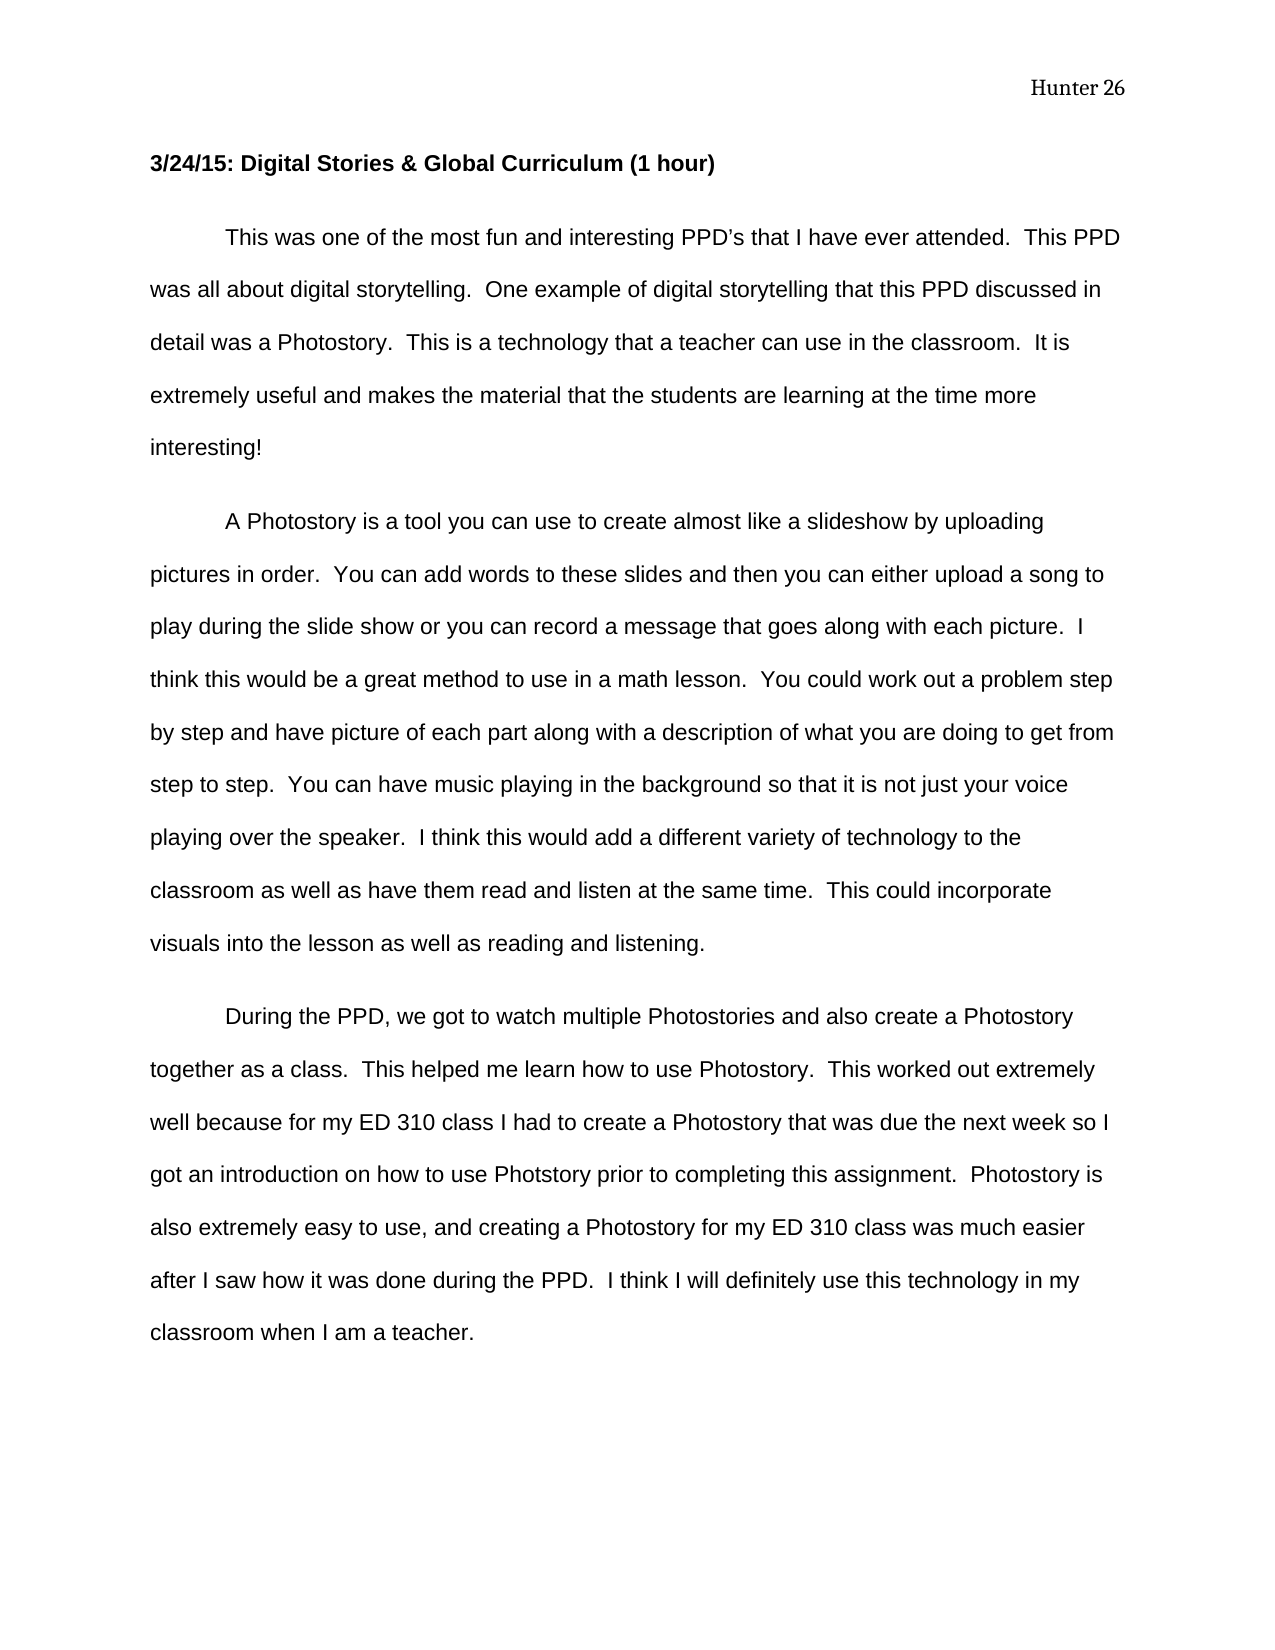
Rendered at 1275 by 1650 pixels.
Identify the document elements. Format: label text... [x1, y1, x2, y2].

text 3/24/15: Digital Stories & Global Curriculum (1 hour) [150, 150, 1125, 176]
text During the PPD, we got to watch multiple Photostories and also create a Photostory together as a class. This helped me learn how to use Photostory. This worked out extremely well because for my ED 310 class I had to create a Photostory that was due the next week so I got an introduction on how to use Photstory prior to completing this assignment. Photostory is also extremely easy to use, and creating a Photostory for my ED 310 class was much easier after I saw how it was done during the PPD. I think I will definitely use this technology in my classroom when I am a teacher. [150, 1003, 1125, 1346]
text A Photostory is a tool you can use to create almost like a slideshow by uploading pictures in order. You can add words to these slides and then you can either upload a song to play during the slide show or you can record a message that goes along with each picture. I think this would be a great method to use in a math lesson. You could work out a problem step by step and have picture of each part along with a description of what you are doing to get from step to step. You can have music playing in the background so that it is not just your voice playing over the speaker. I think this would add a different variety of technology to the classroom as well as have them read and listen at the same time. This could incorporate visuals into the lesson as well as reading and listening. [150, 508, 1125, 956]
text This was one of the most fun and interesting PPD’s that I have ever attended. This PPD was all about digital storytelling. One example of digital storytelling that this PPD discussed in detail was a Photostory. This is a technology that a teacher can use in the classroom. It is extremely useful and makes the material that the students are learning at the time more interesting! [150, 223, 1125, 461]
